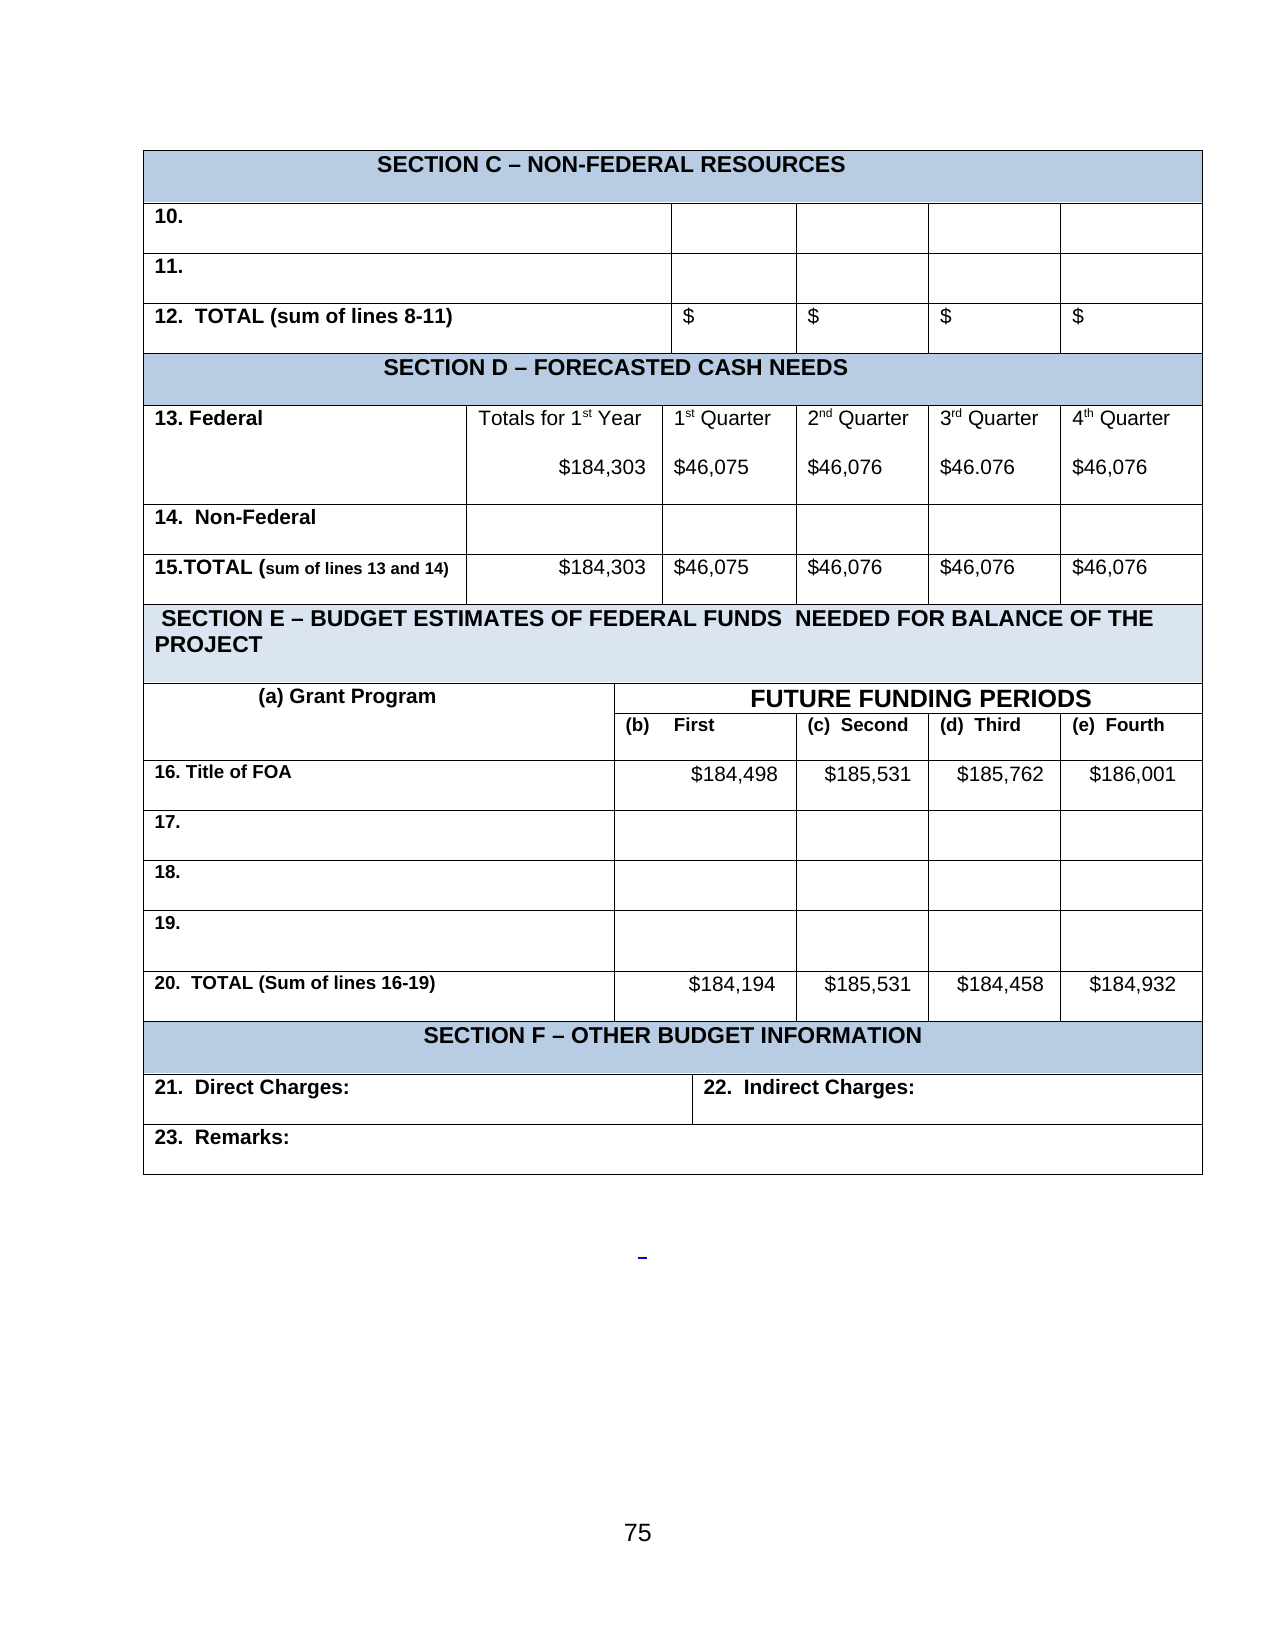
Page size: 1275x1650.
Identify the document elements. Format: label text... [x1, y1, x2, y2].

table_cell [1061, 254, 1202, 302]
table_cell $ [929, 304, 1060, 352]
table_cell $185,762 [929, 761, 1060, 810]
table_cell [467, 505, 662, 554]
table_cell 22. Indirect Charges: [693, 1075, 1202, 1123]
table_cell [663, 505, 796, 554]
table_cell 16. Title of FOA [144, 761, 614, 810]
table_cell 21. Direct Charges: [144, 1075, 692, 1123]
table_cell [1061, 204, 1202, 252]
table_cell 1st Quarter $46,075 [663, 406, 796, 504]
table_cell [1061, 505, 1202, 554]
table_cell $184,932 [1061, 972, 1202, 1021]
table_cell [615, 861, 796, 910]
table_cell (b) [615, 714, 662, 760]
table_cell (a) Grant Program [144, 684, 461, 760]
table_cell [615, 911, 796, 971]
table_cell [797, 811, 928, 860]
table_cell 13. Federal [144, 406, 466, 504]
table_cell 11. [144, 254, 671, 302]
table_cell (e) Fourth [1061, 714, 1202, 760]
table_cell [929, 811, 1060, 860]
table_cell [929, 505, 1060, 554]
table_cell [1061, 811, 1202, 860]
table_cell Totals for 1st Year $184,303 [467, 406, 662, 504]
table_cell FUTURE FUNDING PERIODS [615, 684, 1202, 713]
table_cell $186,001 [1061, 761, 1202, 810]
table_cell [929, 861, 1060, 910]
table_cell [797, 505, 928, 554]
table_cell [615, 811, 796, 860]
table_cell 12. TOTAL (sum of lines 8-11) [144, 304, 671, 352]
table_cell [615, 761, 662, 810]
table_cell [929, 254, 1060, 302]
table_cell [461, 684, 614, 760]
table_cell 4th Quarter $46,076 [1061, 406, 1202, 504]
table_cell SECTION D – FORECASTED CASH NEEDS [144, 354, 1202, 405]
table_cell $185,531 [797, 972, 928, 1021]
table_cell 20. TOTAL (Sum of lines 16-19) [144, 972, 614, 1021]
table_cell $184,303 [467, 555, 662, 604]
table_cell First [663, 714, 796, 760]
table_cell [797, 861, 928, 910]
table_cell [929, 204, 1060, 252]
table_cell 19. [144, 911, 614, 971]
table_cell [797, 911, 928, 971]
table_cell 17. [144, 811, 614, 860]
table_cell $184,458 [929, 972, 1060, 1021]
table_cell 23. Remarks: [144, 1125, 1202, 1173]
table_cell 18. [144, 861, 614, 910]
table_cell [672, 204, 796, 252]
table_cell [929, 911, 1060, 971]
table_cell [1061, 911, 1202, 971]
table_cell $184,194 [615, 972, 796, 1021]
table_cell (c) Second [797, 714, 928, 760]
table_cell $46,076 [929, 555, 1060, 604]
table_cell 15.TOTAL (sum of lines 13 and 14) [144, 555, 466, 604]
table_cell $184,498 [663, 761, 796, 810]
table_cell SECTION E – BUDGET ESTIMATES OF FEDERAL FUNDS NEEDED FOR BALANCE OF THE PROJECT [144, 605, 1202, 682]
table_cell 14. Non-Federal [144, 505, 466, 554]
table_cell $46,076 [1061, 555, 1202, 604]
table_header SECTION C – NON-FEDERAL RESOURCES [144, 151, 1202, 202]
table_cell [1061, 861, 1202, 910]
table_cell 3rd Quarter $46.076 [929, 406, 1060, 504]
table_cell 10. [144, 204, 671, 252]
table_cell $ [1061, 304, 1202, 352]
table_cell SECTION F – OTHER BUDGET INFORMATION [144, 1022, 1202, 1073]
table_cell $ [672, 304, 796, 352]
table_cell [797, 254, 928, 302]
table_cell $46,076 [797, 555, 928, 604]
table_cell 2nd Quarter $46,076 [797, 406, 928, 504]
table_cell (d) Third [929, 714, 1060, 760]
table_cell $46,075 [663, 555, 796, 604]
table_cell $185,531 [797, 761, 928, 810]
table_cell $ [797, 304, 928, 352]
table_cell [797, 204, 928, 252]
table_cell [672, 254, 796, 302]
